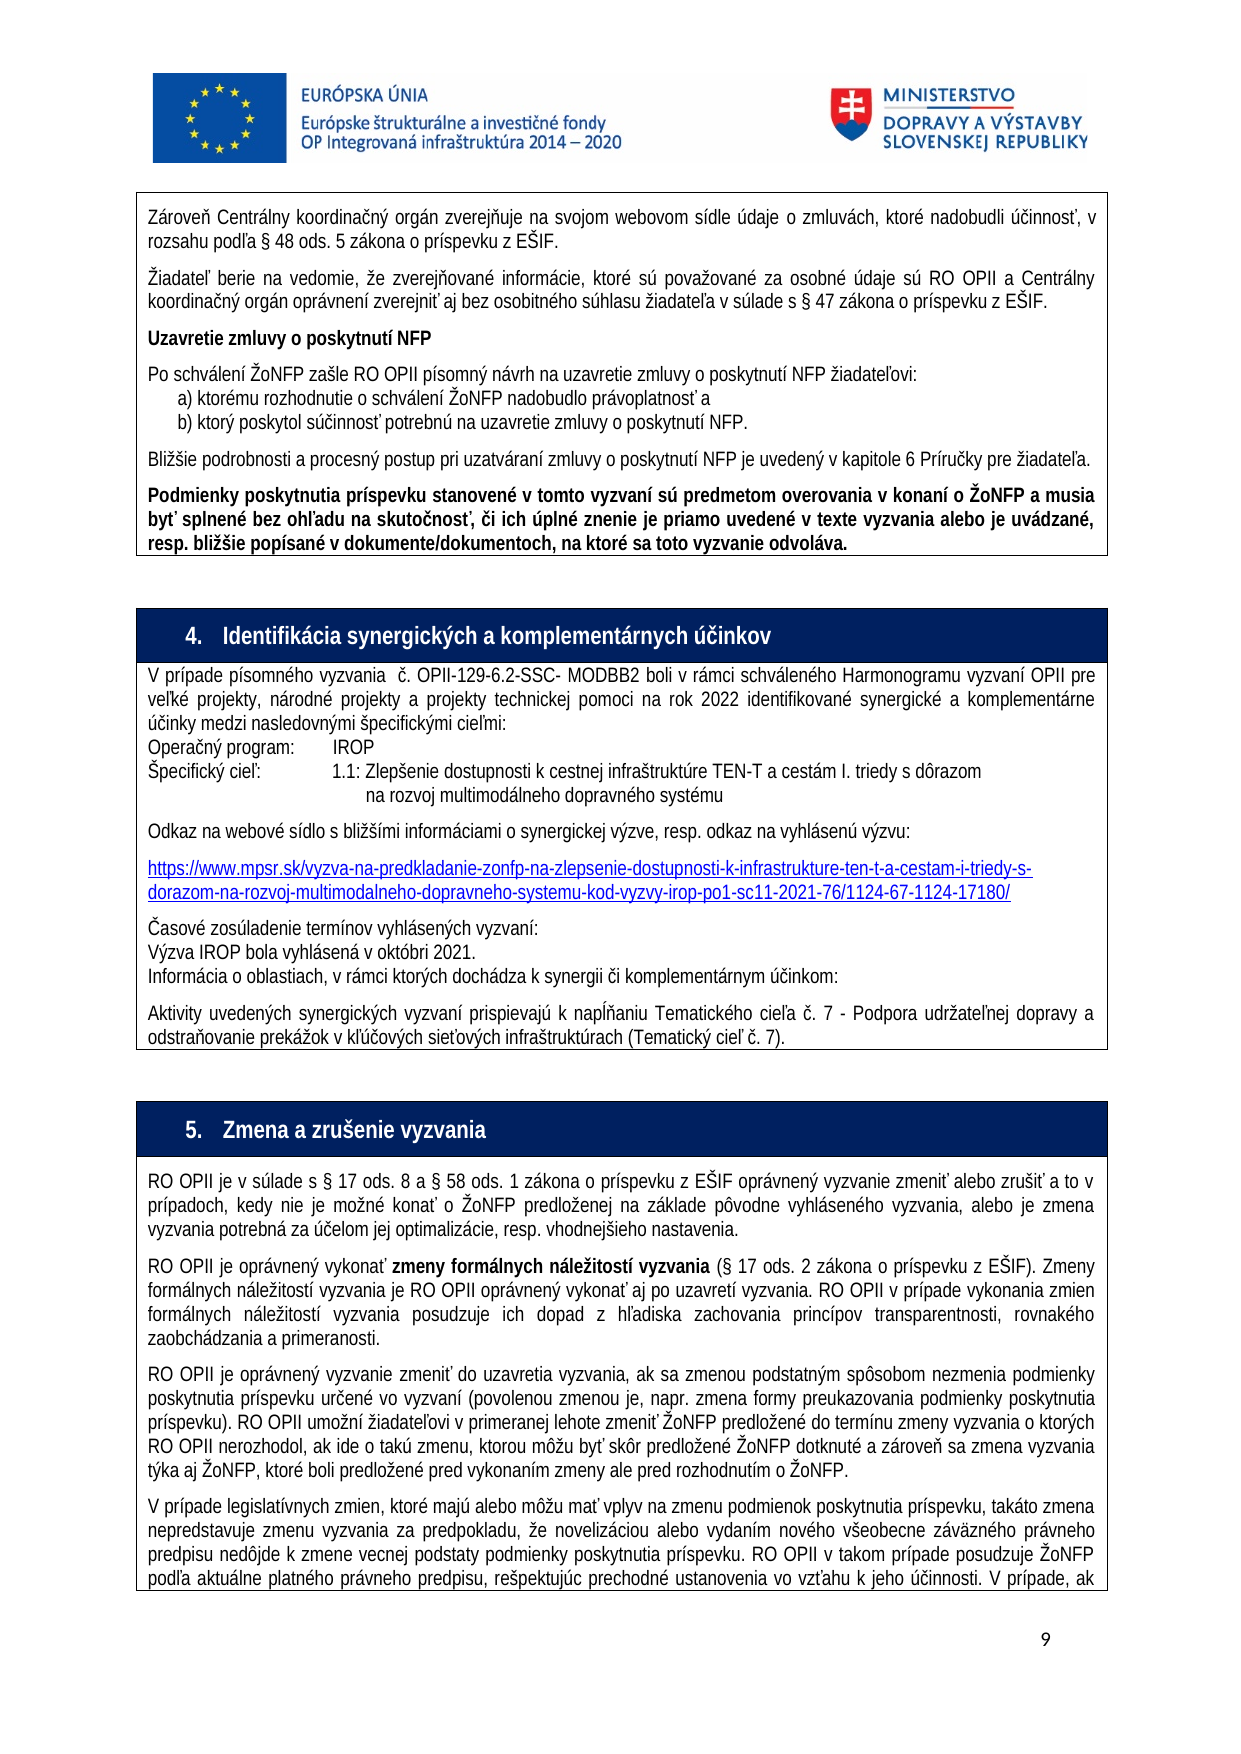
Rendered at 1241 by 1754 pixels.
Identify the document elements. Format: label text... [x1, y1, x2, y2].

table_cell V prípade písomného vyzvania č. OPII-129-6.2-SSC- MODBB2 boli v rámci schváleného Harmonogramu vyzvaní OPII pre veľké projekty, národné projekty a projekty technickej pomoci na rok 2022 identifikované synergické a komplementárne účinky medzi nasledovnými špecifickými cieľmi: Operačný program: IROP Špecifický cieľ: 1.1: Zlepšenie dostupnosti k cestnej infraštruktúre TEN-T a cestám I. triedy s dôrazom na rozvoj multimodálneho dopravného systému Odkaz na webové sídlo s bližšími informáciami o synergickej výzve, resp. odkaz na vyhlásenú výzvu: https://www.mpsr.sk/vyzva-na-predkladanie-zonfp-na-zlepsenie-dostupnosti-k-infrastrukture-ten-t-a-cestam-i-triedy-s-dorazom-na-rozvoj-multimodalneho-dopravneho-systemu-kod-vyzvy-irop-po1-sc11-2021-76/1124-67-1124-17180/ Časové zosúladenie termínov vyhlásených vyzvaní: Výzva IROP bola vyhlásená v októbri 2021. Informácia o oblastiach, v rámci ktorých dochádza k synergii či komplementárnym účinkom: Aktivity uvedených synergických vyzvaní prispievajú k napĺňaniu Tematického cieľa č. 7 - Podpora udržateľnej dopravy a odstraňovanie prekážok v kľúčových sieťových infraštruktúrach (Tematický cieľ č. 7). [137, 663, 1107, 1049]
picture [152, 73, 1088, 163]
table_header Identifikácia synergických a komplementárnych účinkov [137, 609, 1107, 662]
table_header Zmena a zrušenie vyzvania [137, 1102, 1107, 1156]
